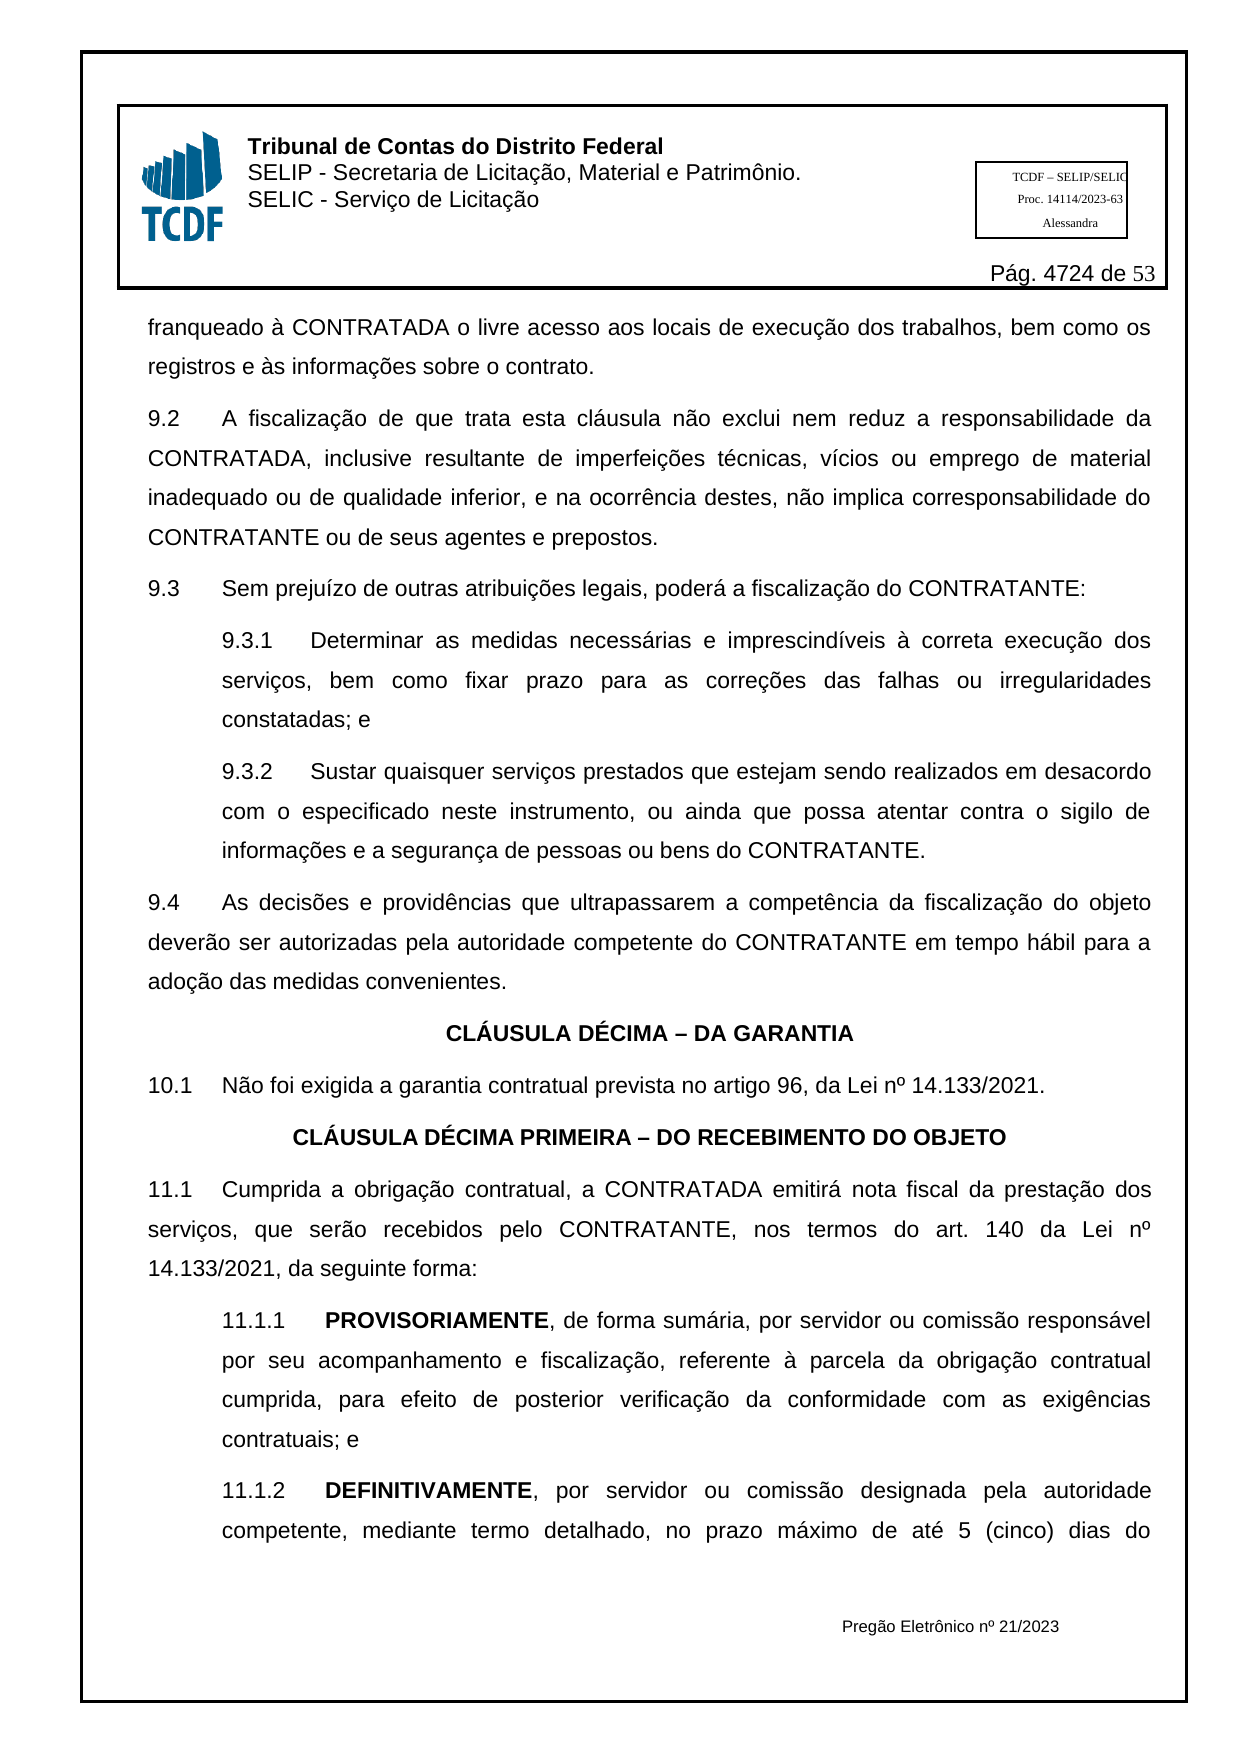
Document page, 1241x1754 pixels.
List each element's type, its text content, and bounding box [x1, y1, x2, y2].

list 9.3 Sem prejuízo de outras atribuições legais, poderá a fiscalização do CONTRATANTE: [148, 575, 1152, 602]
list CLÁUSULA décima primeira – DO RECEBIMENTO DO OBJETO [148, 1124, 1152, 1151]
list CLÁUSULA DÉCIMA – DA garantia [148, 1020, 1152, 1047]
list 11.1 Cumprida a obrigação contratual, a CONTRATADA emitirá nota fiscal da prestação dos serviços, que serão recebidos pelo CONTRATANTE, nos termos do art. 140 da Lei nº 14.133/2021, da seguinte forma: [148, 1176, 1152, 1281]
list 11.1.1 PROVISORIAMENTE, de forma sumária, por servidor ou comissão responsável por seu acompanhamento e fiscalização, referente à parcela da obrigação contratual cumprida, para efeito de posterior verificação da conformidade com as exigências contratuais; e [222, 1307, 1152, 1452]
list 9.3.2 Sustar quaisquer serviços prestados que estejam sendo realizados em desacordo com o especificado neste instrumento, ou ainda que possa atentar contra o sigilo de informações e a segurança de pessoas ou bens do CONTRATANTE. [222, 758, 1152, 864]
picture [127, 129, 237, 244]
list 9.2 A fiscalização de que trata esta cláusula não exclui nem reduz a responsabilidade da CONTRATADA, inclusive resultante de imperfeições técnicas, vícios ou emprego de material inadequado ou de qualidade inferior, e na ocorrência destes, não implica corresponsabilidade do CONTRATANTE ou de seus agentes e prepostos. [148, 405, 1152, 550]
list 9.3.1 Determinar as medidas necessárias e imprescindíveis à correta execução dos serviços, bem como fixar prazo para as correções das falhas ou irregularidades constatadas; e [222, 627, 1152, 733]
list 10.1 Não foi exigida a garantia contratual prevista no artigo 96, da Lei nº 14.133/2021. [148, 1072, 1152, 1098]
list 9.4 As decisões e providências que ultrapassarem a competência da fiscalização do objeto deverão ser autorizadas pela autoridade competente do CONTRATANTE em tempo hábil para a adoção das medidas convenientes. [148, 889, 1152, 994]
